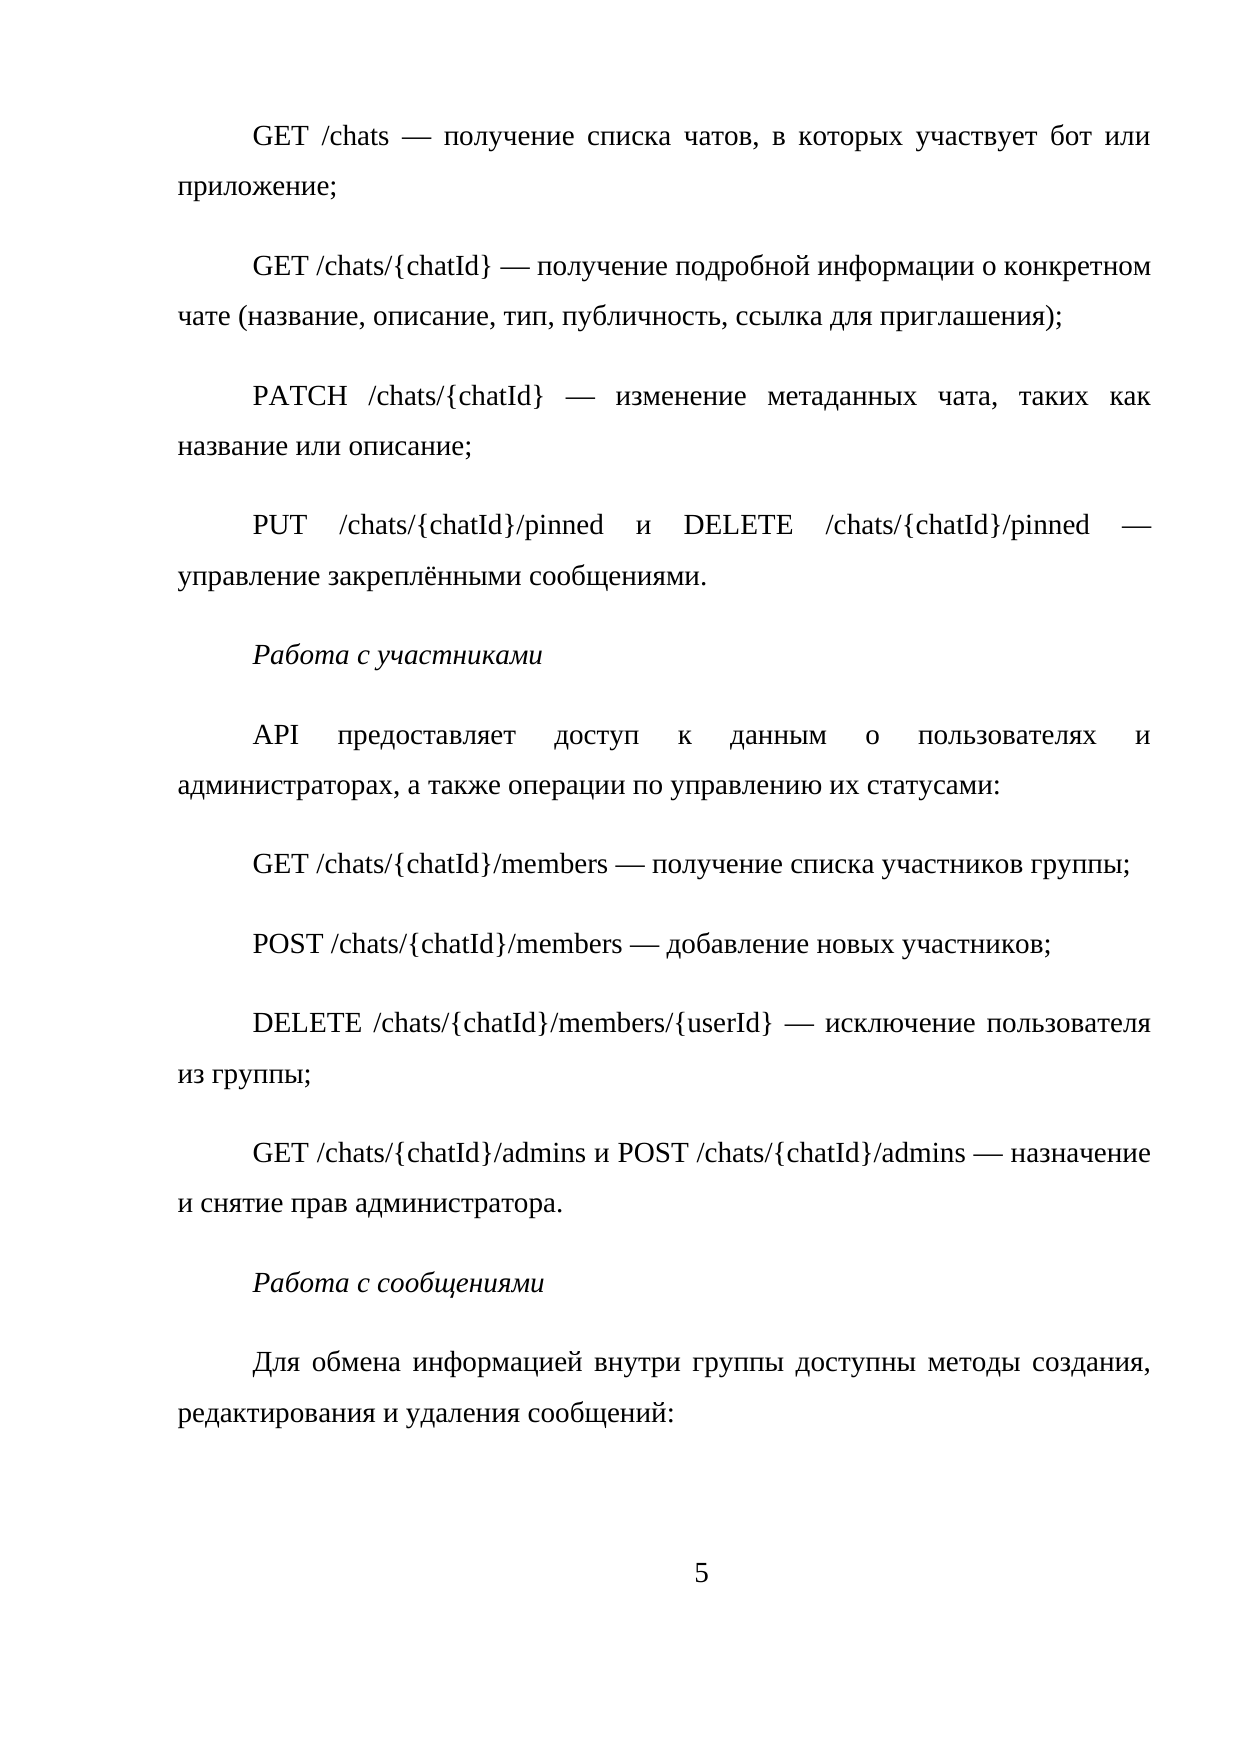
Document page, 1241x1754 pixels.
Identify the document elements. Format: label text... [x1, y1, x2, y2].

text GET /chats/{chatId} — получение подробной информации о конкретном чате (название, описание, тип, публичность, ссылка для приглашения); [177, 248, 1152, 332]
text GET /chats — получение списка чатов, в которых участвует бот или приложение; [177, 118, 1152, 202]
text Работа с сообщениями [177, 1265, 1152, 1299]
text GET /chats/{chatId}/members — получение списка участников группы; [177, 847, 1152, 880]
text PATCH /chats/{chatId} — изменение метаданных чата, таких как название или описание; [177, 378, 1152, 462]
text PUT /chats/{chatId}/pinned и DELETE /chats/{chatId}/pinned — управление закреплёнными сообщениями. [177, 507, 1152, 591]
text GET /chats/{chatId}/admins и POST /chats/{chatId}/admins — назначение и снятие прав администратора. [177, 1135, 1152, 1219]
text DELETE /chats/{chatId}/members/{userId} — исключение пользователя из группы; [177, 1006, 1152, 1089]
text API предоставляет доступ к данным о пользователях и администраторах, а также операции по управлению их статусами: [177, 717, 1152, 801]
text Работа с участниками [177, 637, 1152, 671]
text Для обмена информацией внутри группы доступны методы создания, редактирования и удаления сообщений: [177, 1344, 1152, 1428]
text POST /chats/{chatId}/members — добавление новых участников; [177, 926, 1152, 959]
